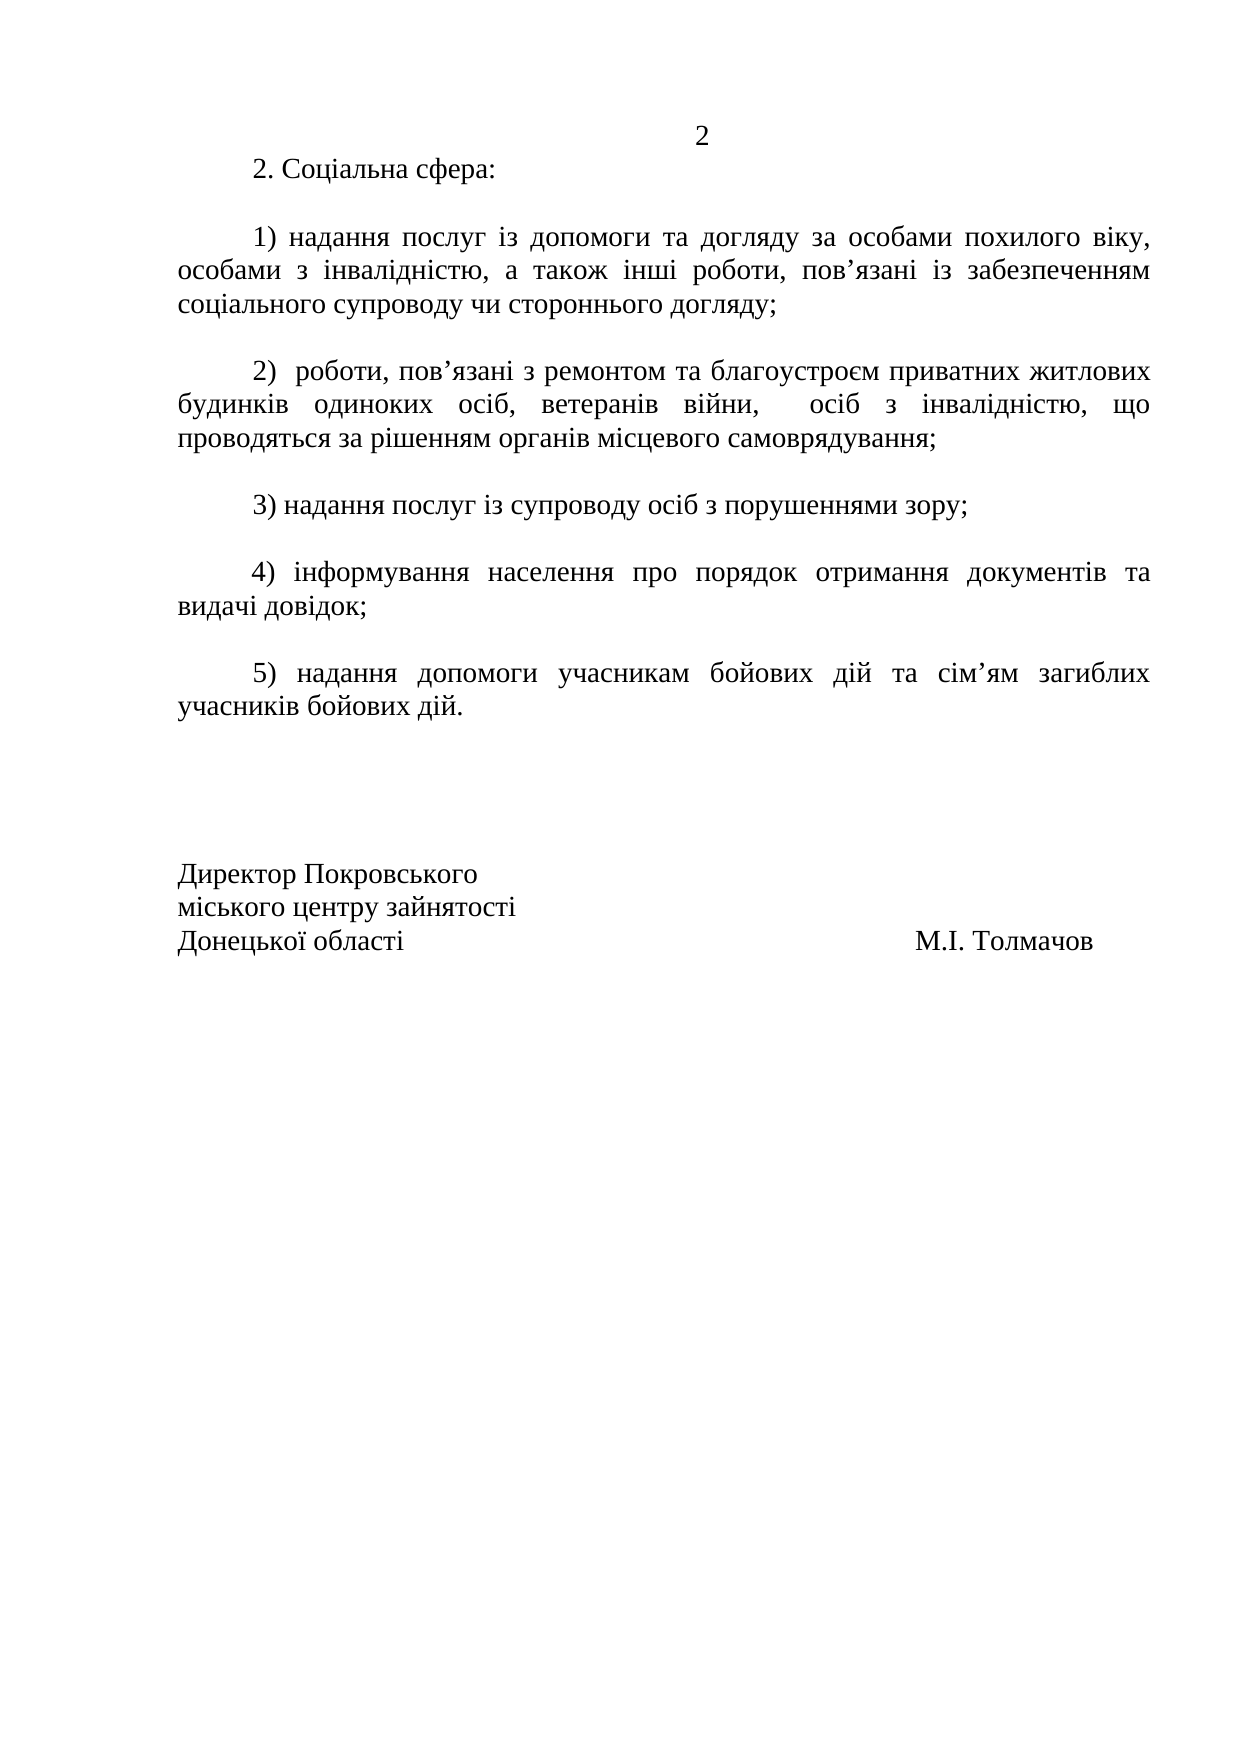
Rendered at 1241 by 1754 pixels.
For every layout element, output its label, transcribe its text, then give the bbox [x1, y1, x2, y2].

text 2. Соціальна сфера: [177, 152, 1152, 185]
text Донецької області М.І. Толмачов [177, 923, 1152, 957]
text міського центру зайнятості [177, 889, 1152, 923]
text 4) інформування населення про порядок отримання документів та видачі довідок; [177, 554, 1152, 621]
text 2) роботи, пов’язані з ремонтом та благоустроєм приватних житлових будинків одиноких осіб, ветеранів війни, осіб з інвалідністю, що проводяться за рішенням органів місцевого самоврядування; [177, 353, 1152, 453]
text Директор Покровського [177, 856, 1152, 889]
text 2 [177, 118, 1152, 152]
text 5) надання допомоги учасникам бойових дій та сім’ям загиблих учасників бойових дій. [177, 655, 1152, 722]
text 1) надання послуг із допомоги та догляду за особами похилого віку, особами з інвалідністю, а також інші роботи, пов’язані із забезпеченням соціального супроводу чи стороннього догляду; [177, 219, 1152, 319]
text 3) надання послуг із супроводу осіб з порушеннями зору; [177, 487, 1152, 521]
